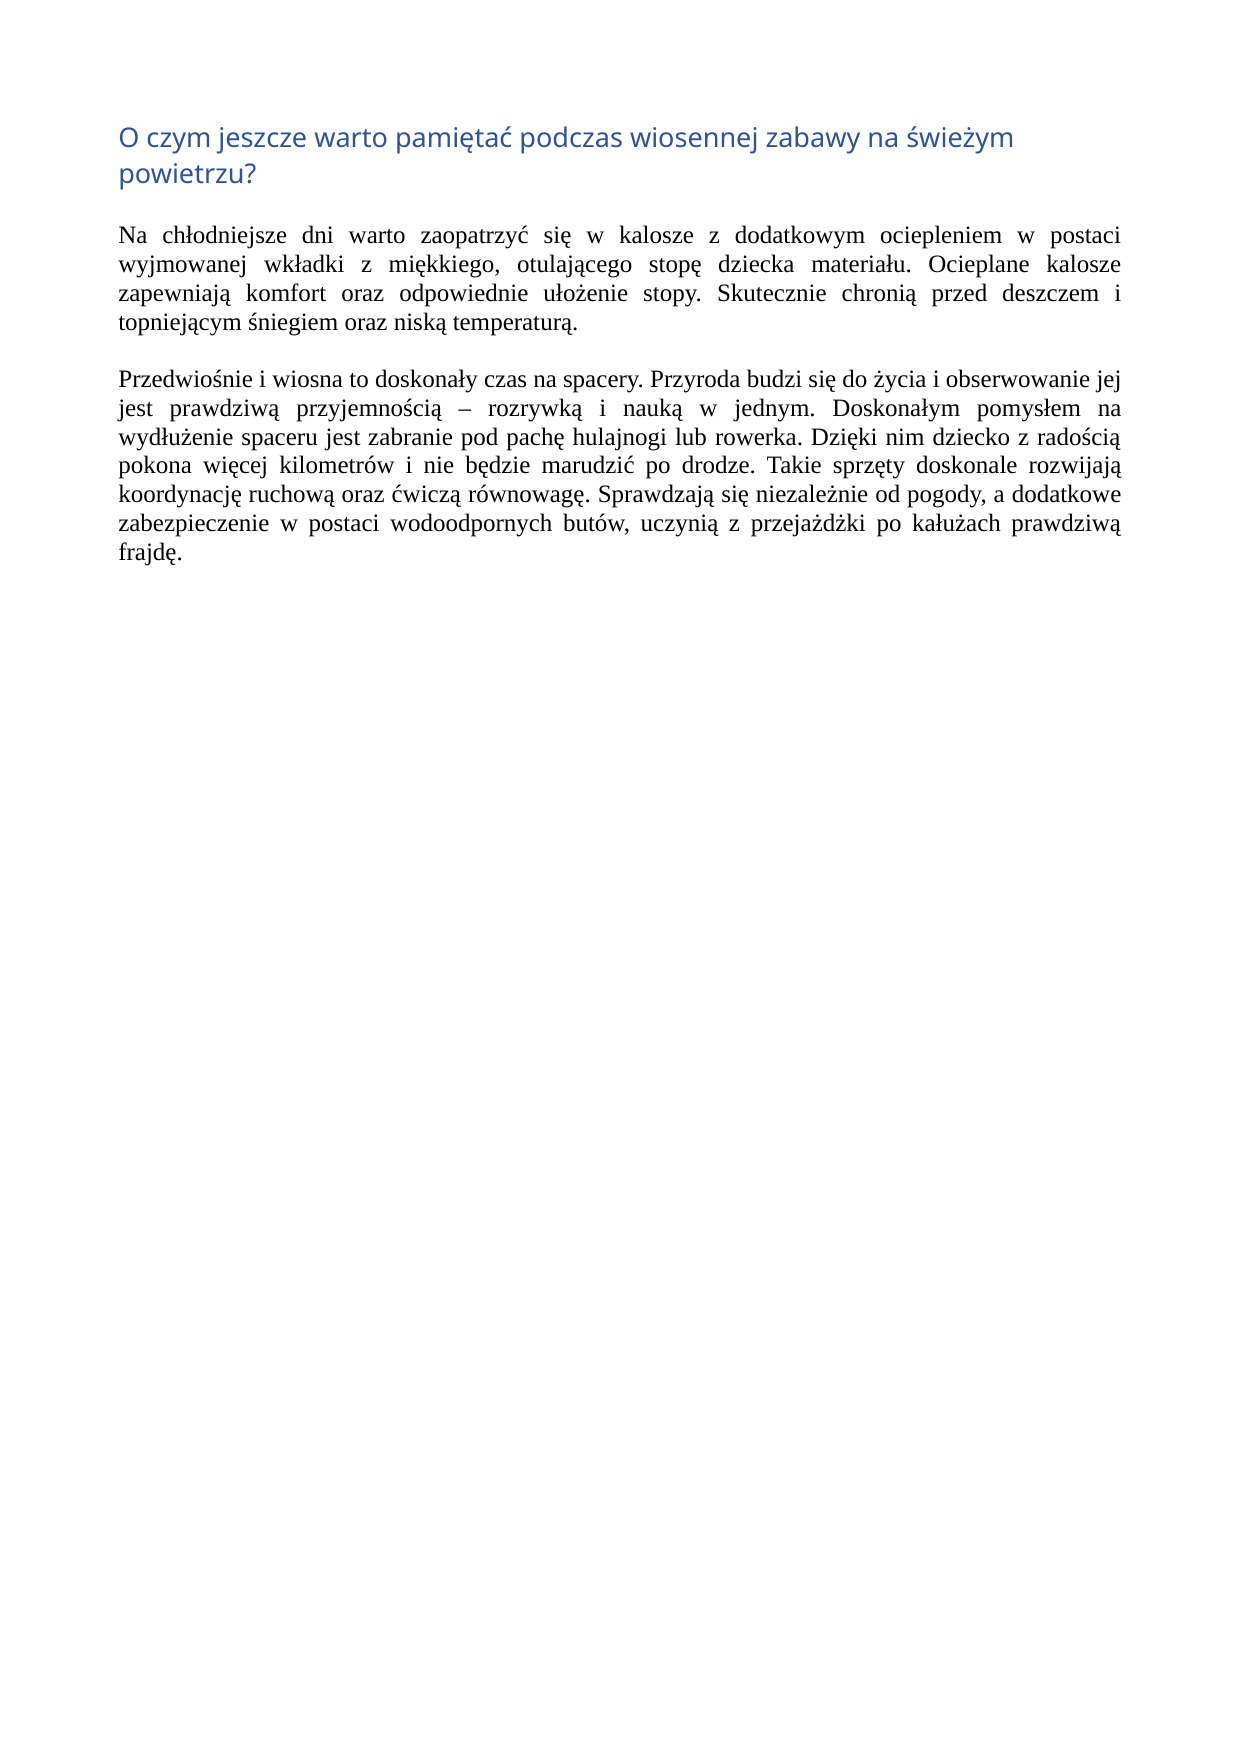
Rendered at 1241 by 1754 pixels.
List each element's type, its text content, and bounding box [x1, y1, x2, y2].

text Na chłodniejsze dni warto zaopatrzyć się w kalosze z dodatkowym ociepleniem w postaci wyjmowanej wkładki z miękkiego, otulającego stopę dziecka materiału. Ocieplane kalosze zapewniają komfort oraz odpowiednie ułożenie stopy. Skutecznie chronią przed deszczem i topniejącym śniegiem oraz niską temperaturą. [118, 221, 1122, 336]
text Przedwiośnie i wiosna to doskonały czas na spacery. Przyroda budzi się do życia i obserwowanie jej jest prawdziwą przyjemnością – rozrywką i nauką w jednym. Doskonałym pomysłem na wydłużenie spaceru jest zabranie pod pachę hulajnogi lub rowerka. Dzięki nim dziecko z radością pokona więcej kilometrów i nie będzie marudzić po drodze. Takie sprzęty doskonale rozwijają koordynację ruchową oraz ćwiczą równowagę. Sprawdzają się niezależnie od pogody, a dodatkowe zabezpieczenie w postaci wodoodpornych butów, uczynią z przejażdżki po kałużach prawdziwą frajdę. [118, 364, 1122, 566]
subtitle O czym jeszcze warto pamiętać podczas wiosennej zabawy na świeżym powietrzu? [118, 118, 1122, 192]
